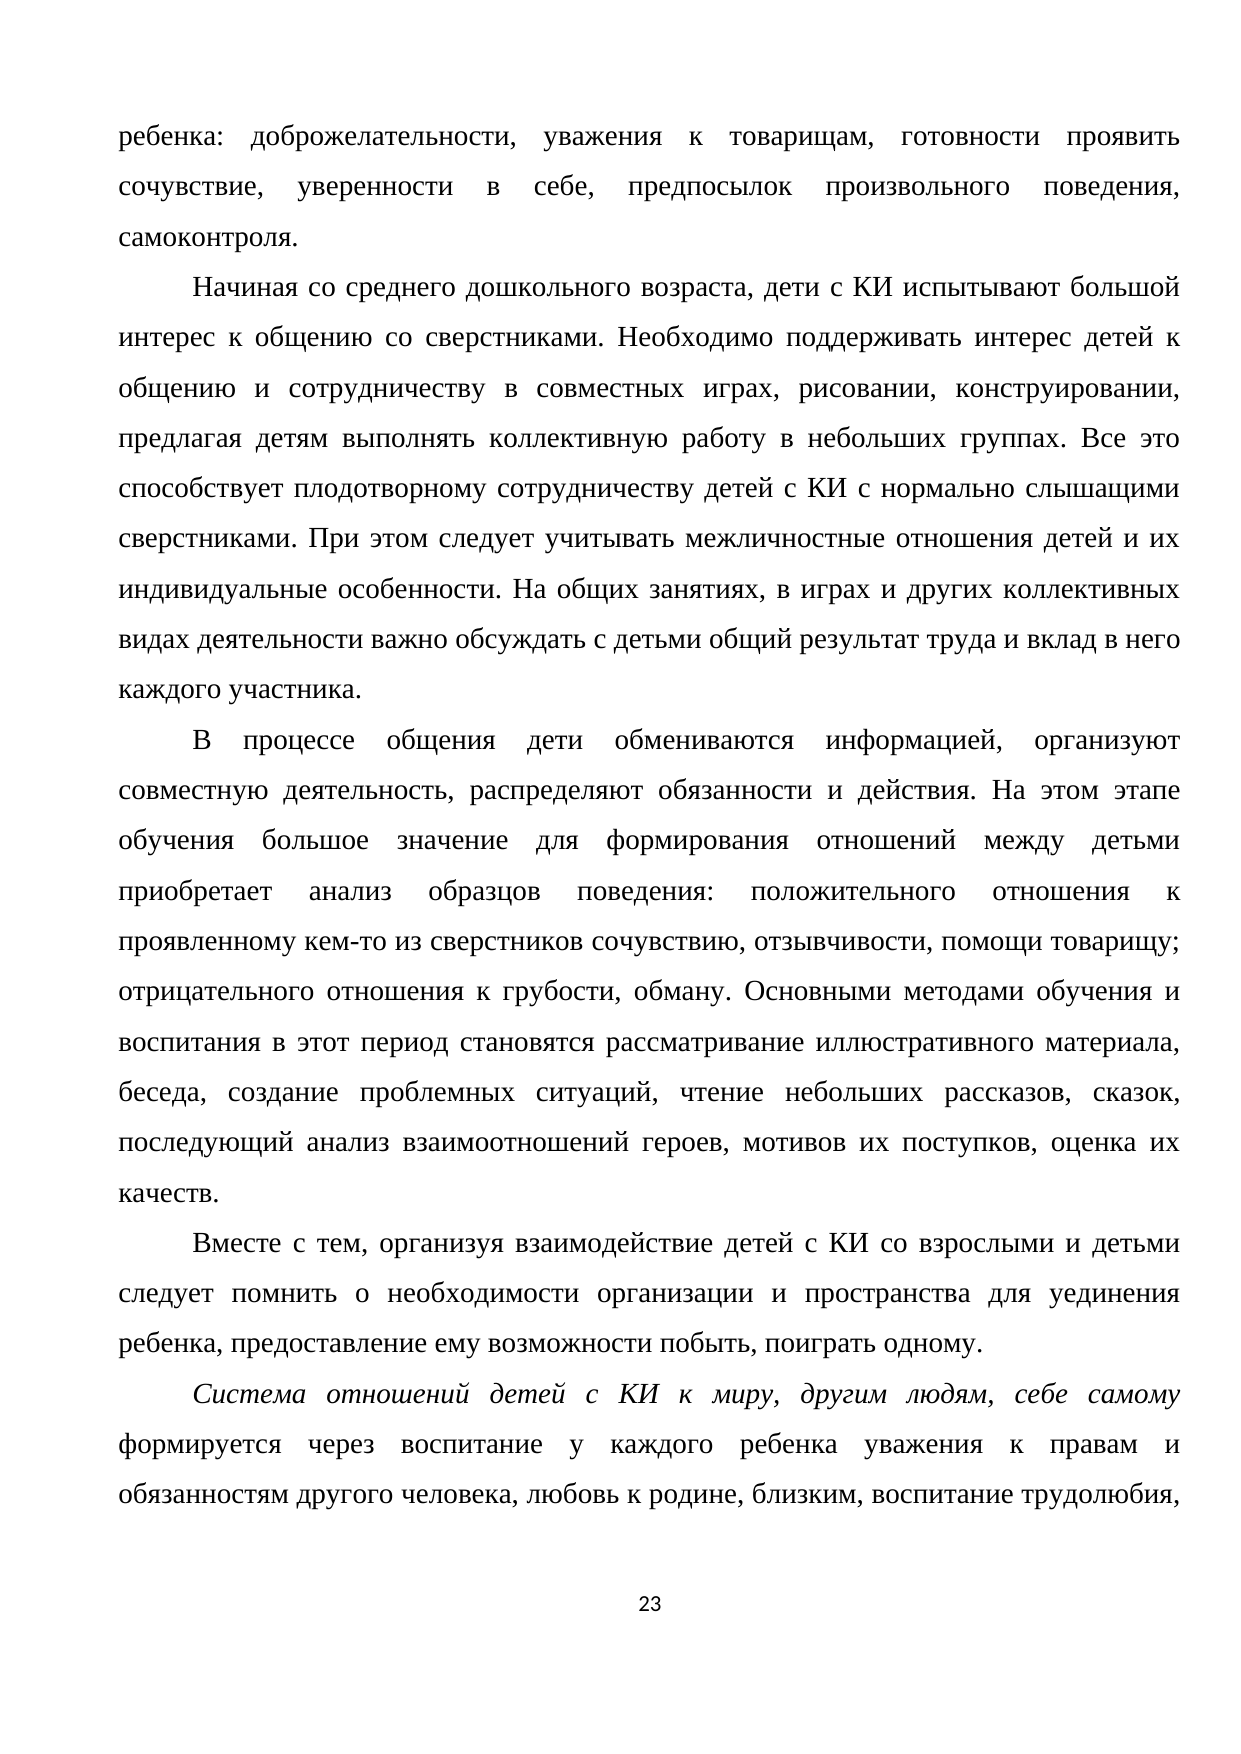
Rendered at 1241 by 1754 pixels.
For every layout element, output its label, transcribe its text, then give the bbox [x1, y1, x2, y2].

text В процессе общения дети обмениваются информацией, организуют совместную деятельность, распределяют обязанности и действия. На этом этапе обучения большое значение для формирования отношений между детьми приобретает анализ образцов поведения: положительного отношения к проявленному кем-то из сверстников сочувствию, отзывчивости, помощи товарищу; отрицательного отношения к грубости, обману. Основными методами обучения и воспитания в этот период становятся рассматривание иллюстративного материала, беседа, создание проблемных ситуаций, чтение небольших рассказов, сказок, последующий анализ взаимоотношений героев, мотивов их поступков, оценка их качеств. [118, 722, 1181, 1208]
text Начиная со среднего дошкольного возраста, дети с КИ испытывают большой интерес к общению со сверстниками. Необходимо поддерживать интерес детей к общению и сотрудничеству в совместных играх, рисовании, конструировании, предлагая детям выполнять коллективную работу в небольших группах. Все это способствует плодотворному сотрудничеству детей с КИ с нормально слышащими сверстниками. При этом следует учитывать межличностные отношения детей и их индивидуальные особенности. На общих занятиях, в играх и других коллективных видах деятельности важно обсуждать с детьми общий результат труда и вклад в него каждого участника. [118, 269, 1181, 705]
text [118, 1376, 1181, 1510]
text Вместе с тем, организуя взаимодействие детей с КИ со взрослыми и детьми следует помнить о необходимости организации и пространства для уединения ребенка, предоставление ему возможности побыть, поиграть одному. [118, 1225, 1181, 1359]
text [118, 118, 1181, 252]
